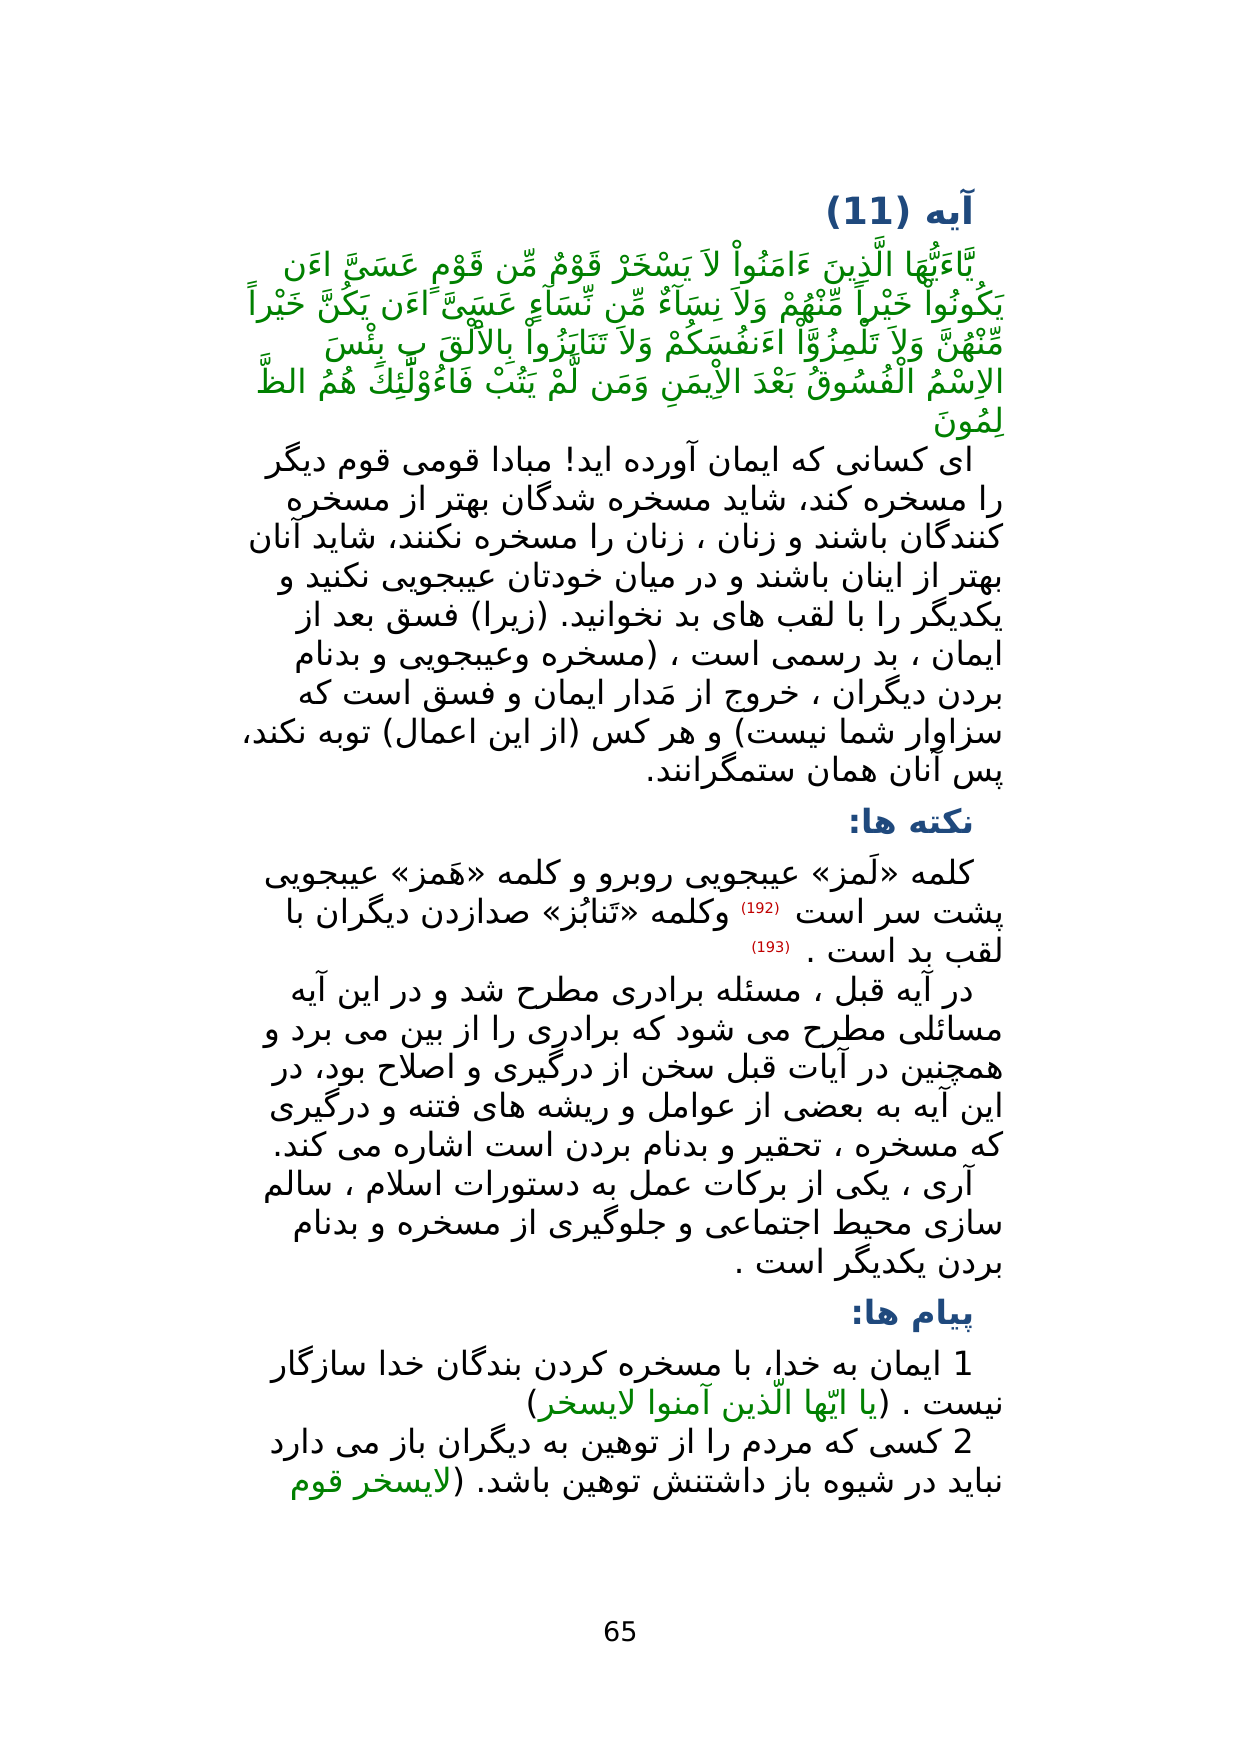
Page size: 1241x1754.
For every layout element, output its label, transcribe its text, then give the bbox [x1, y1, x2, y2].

text آرى ، يكى از بركات عمل به دستورات اسلام ، سالم سازى محيط اجتماعى و جلوگيرى از مسخره و بدنام بردن يكديگر است . [236, 1164, 1004, 1281]
subtitle نكته ها: [236, 802, 1004, 841]
text يََّاءَيُّهَا الَّذِينَ ءَامَنُواْ لاَ يَسْخَرْ قَوْمٌ مِّن قَوْمٍ عَسَىَّ اءَن يَكُونُواْ خَيْراً مِّنْهُمْ وَلاَ نِسَآءٌ مِّن نِّسَآءٍ عَسَىَّ اءَن يَكُنَّ خَيْراً مِّنْهُنَّ وَلاَ تَلْمِزُوَّاْ اءَنفُسَكُمْ وَلاَ تَنَابَزُواْ بِالاَْلْقَ بِ بِئْسَ الاِسْمُ الْفُسُوقُ بَعْدَ الاِْيمَنِ وَمَن لَّمْ يَتُبْ فَاءُوْلََّئِكَ هُمُ الظَّ لِمُونَ [236, 246, 1004, 440]
text يكديگر را با لقب هاى بد نخوانيد. (زيرا) فسق بعد از ايمان ، بد رسمى است ، (مسخره وعيبجويى و بدنام بردن ديگران ، خروج از مَدار ايمان و فسق است كه سزاوار شما نيست) و هر كس (از اين اعمال) توبه نكند، پس آنان همان ستمگرانند. [236, 596, 1004, 790]
subtitle پيام ها: [236, 1293, 1004, 1332]
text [236, 1423, 1004, 1500]
text كلمه «لَمز» عيبجويى روبرو و كلمه «هَمز» عيبجويى پشت سر است (192) وكلمه «تَنابُز» صدازدن ديگران با لقب بد است . (193) [236, 854, 1004, 970]
text 1 ايمان به خدا، با مسخره كردن بندگان خدا سازگار نيست . (يا ايّها الّذين آمنوا لايسخر) [236, 1345, 1004, 1423]
text در آيه قبل ، مسئله برادرى مطرح شد و در اين آيه مسائلى مطرح مى شود كه برادرى را از بين مى برد و همچنين در آيات قبل سخن از درگيرى و اصلاح بود، در اين آيه به بعضى از عوامل و ريشه هاى فتنه و درگيرى كه مسخره ، تحقير و بدنام بردن است اشاره مى كند. [236, 970, 1004, 1164]
text اى كسانى كه ايمان آورده ايد! مبادا قومى قوم ديگر را مسخره كند، شايد مسخره شدگان بهتر از مسخره كنندگان باشند و زنان ، زنان را مسخره نكنند، شايد آنان بهتر از اينان باشند و در ميان خودتان عيبجويى نكنيد و [236, 440, 1004, 596]
subtitle آيه (11) [236, 190, 1004, 233]
